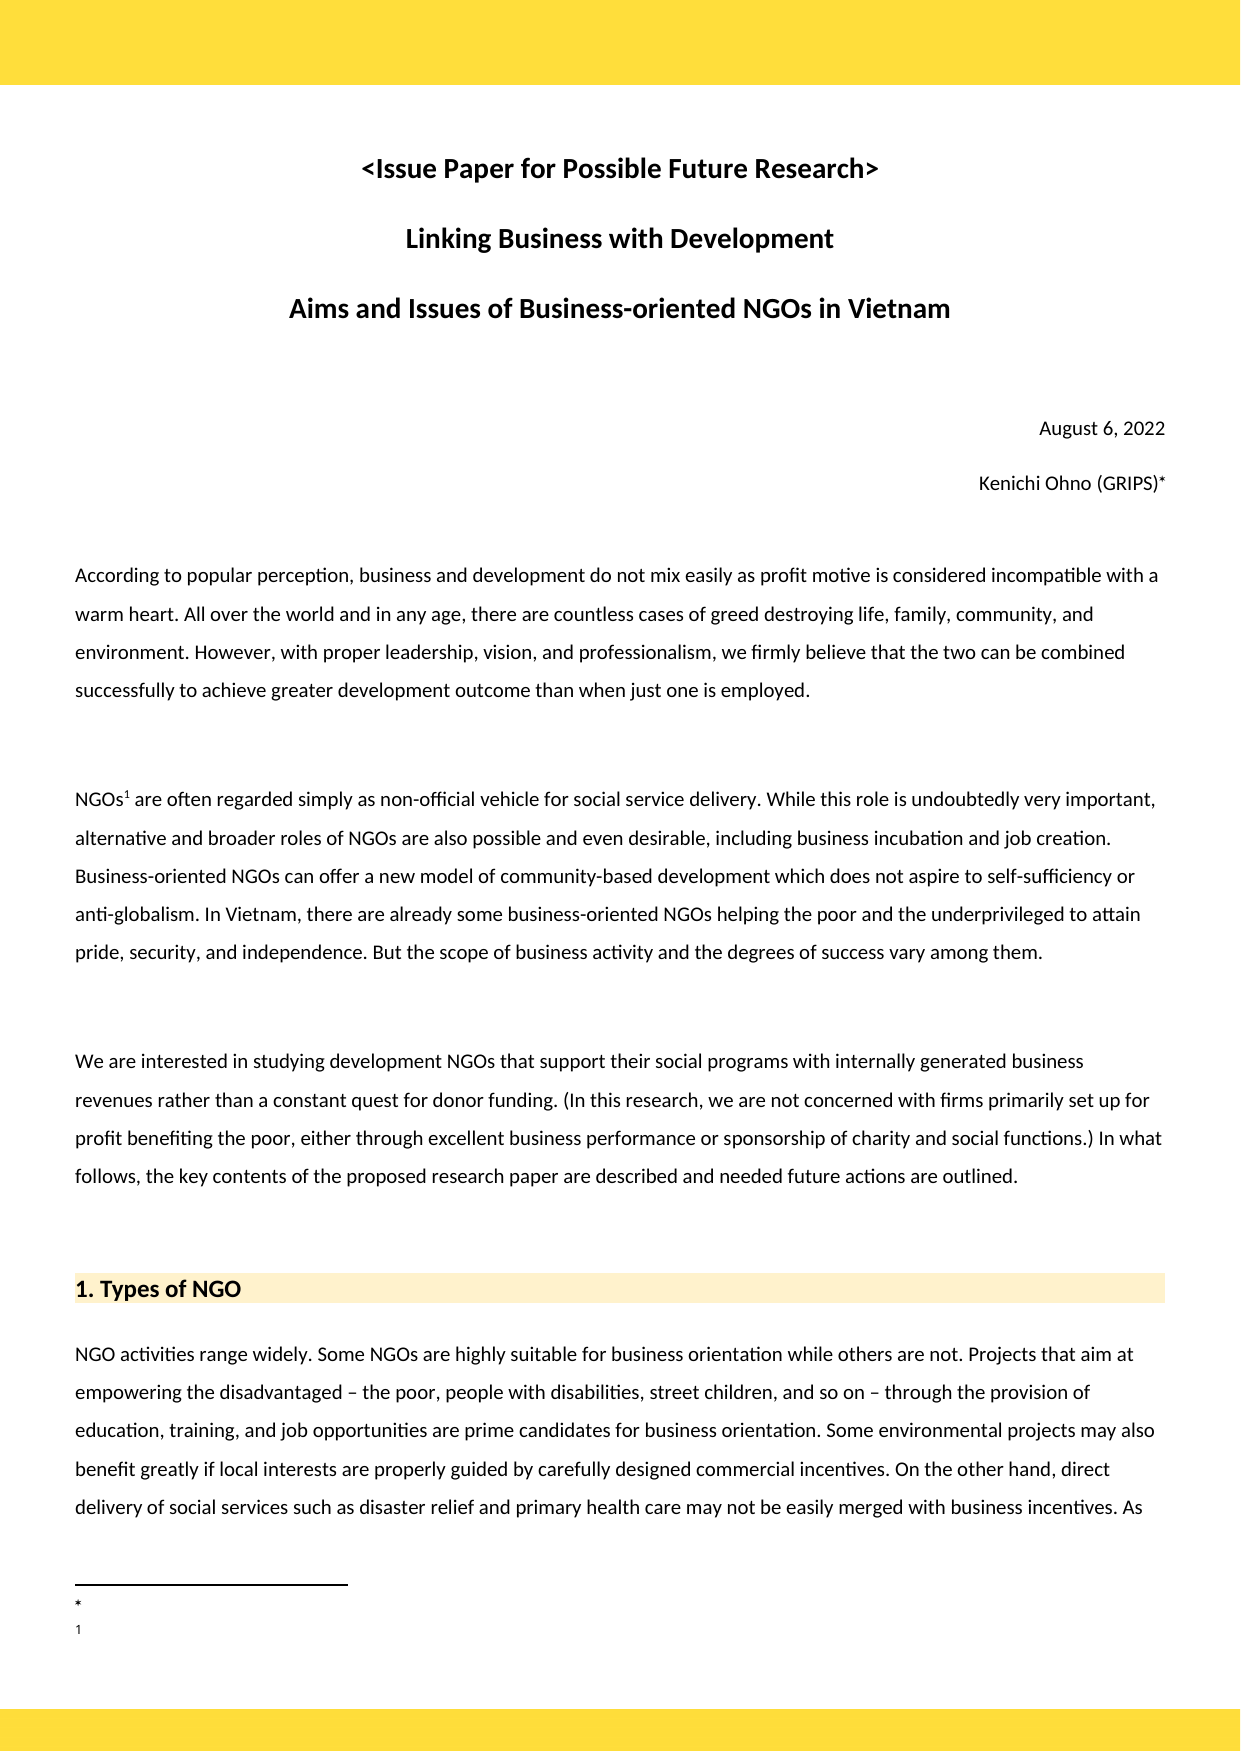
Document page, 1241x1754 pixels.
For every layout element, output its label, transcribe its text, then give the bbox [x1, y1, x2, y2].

picture [0, 0, 1241, 85]
text Aims and Issues of Business-oriented NGOs in Vietnam [75, 290, 1165, 326]
text Linking Business with Development [75, 220, 1165, 256]
subtitle 1. Types of NGO [75, 1273, 1165, 1303]
text According to popular perception, business and development do not mix easily as profit motive is considered incompatible with a warm heart. All over the world and in any age, there are countless cases of greed destroying life, family, community, and environment. However, with proper leadership, vision, and professionalism, we firmly believe that the two can be combined successfully to achieve greater development outcome than when just one is employed. [75, 563, 1165, 702]
text <Issue Paper for Possible Future Research> [75, 150, 1165, 186]
picture [0, 1709, 1241, 1751]
text August 6, 2022 [75, 415, 1165, 440]
text NGOs are often regarded simply as non-official vehicle for social service delivery. While this role is undoubtedly very important, alternative and broader roles of NGOs are also possible and even desirable, including business incubation and job creation. Business-oriented NGOs can offer a new model of community-based development which does not aspire to self-sufficiency or anti-globalism. In Vietnam, there are already some business-oriented NGOs helping the poor and the underprivileged to attain pride, security, and independence. But the scope of business activity and the degrees of success vary among them. [75, 787, 1165, 964]
text Kenichi Ohno (GRIPS) [75, 470, 1165, 495]
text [75, 1341, 1165, 1519]
text We are interested in studying development NGOs that support their social programs with internally generated business revenues rather than a constant quest for donor funding. (In this research, we are not concerned with firms primarily set up for profit benefiting the poor, either through excellent business performance or sponsorship of charity and social functions.) In what follows, the key contents of the proposed research paper are described and needed future actions are outlined. [75, 1049, 1165, 1188]
